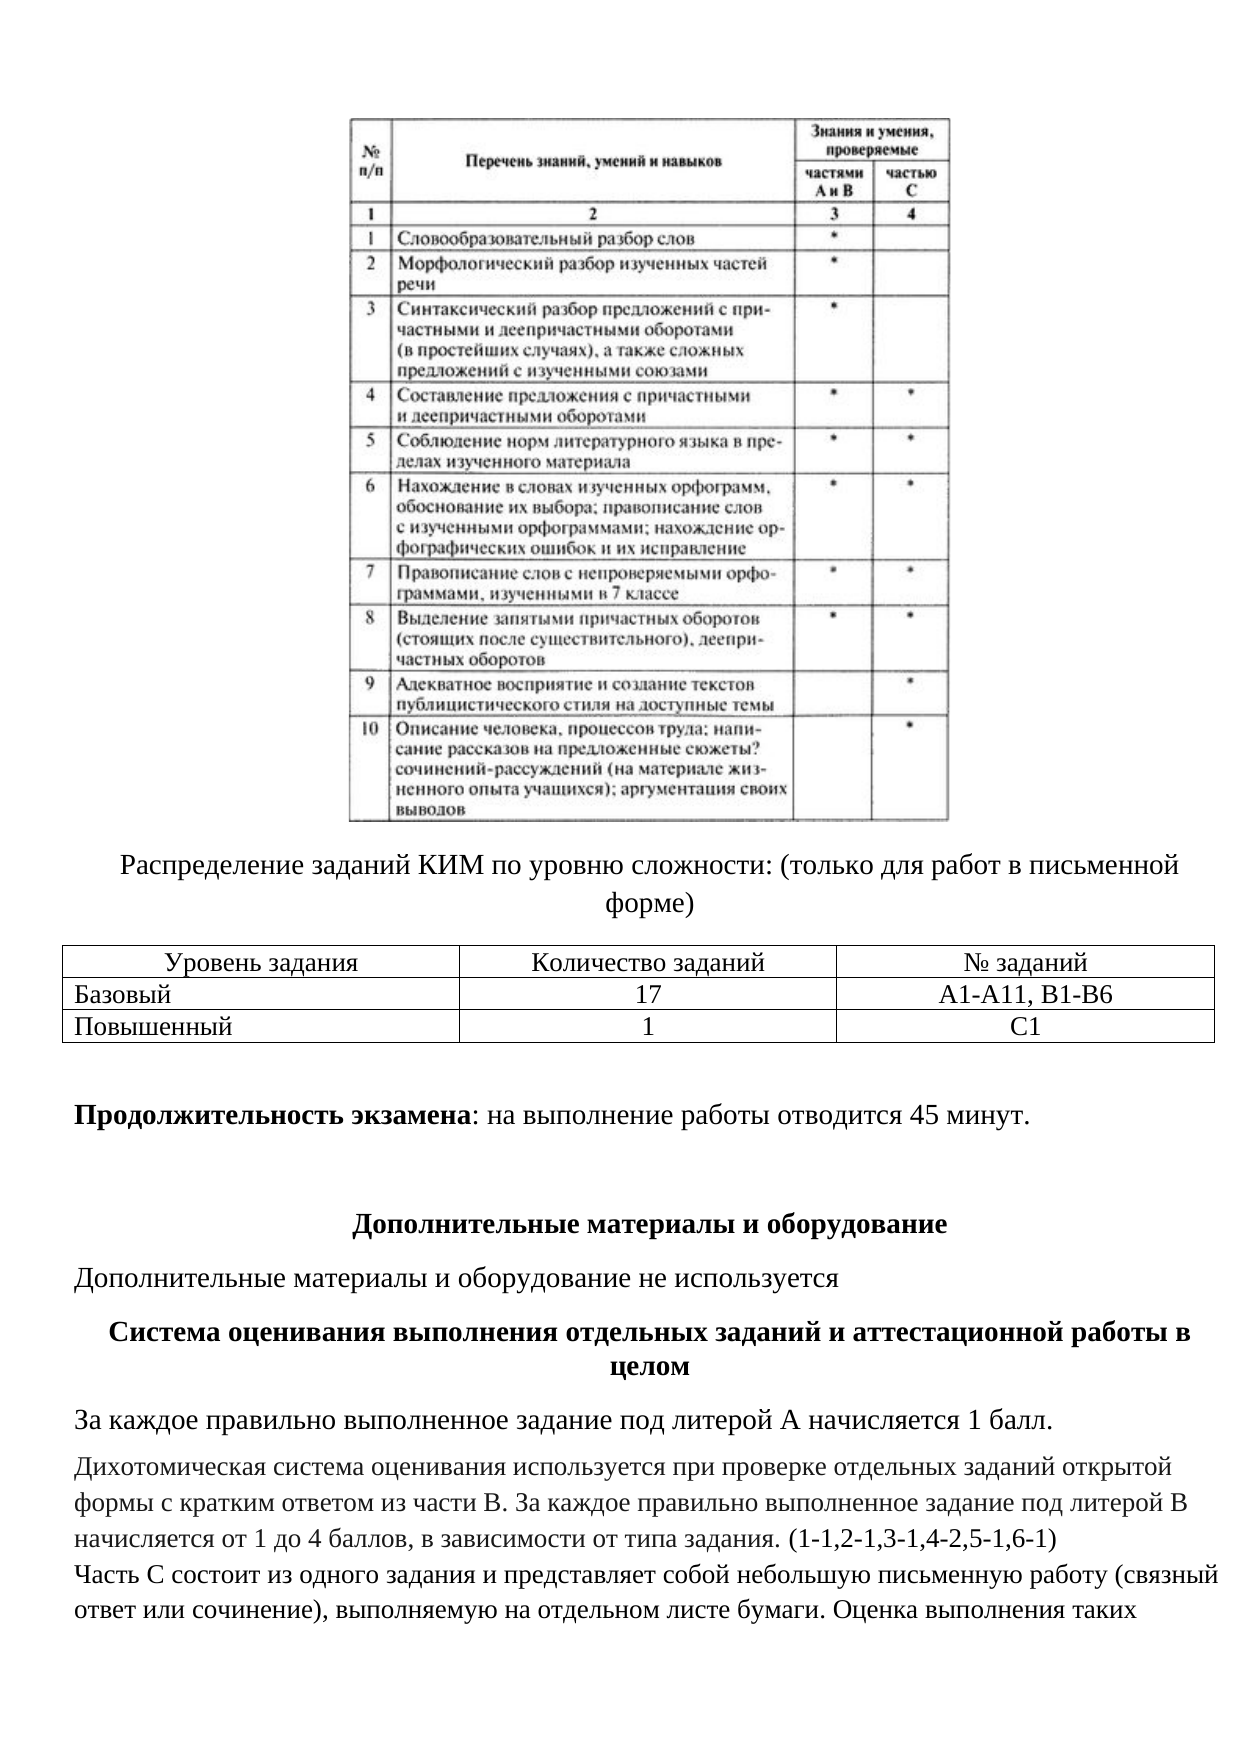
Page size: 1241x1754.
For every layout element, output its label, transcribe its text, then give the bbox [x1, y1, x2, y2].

table_cell 17 [460, 978, 836, 1009]
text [74, 1558, 1226, 1624]
text Система оценивания выполнения отдельных заданий и аттестационной работы в целом [74, 1314, 1226, 1382]
table_cell С1 [837, 1010, 1214, 1042]
text Дихотомическая система оценивания используется при проверке отдельных заданий открытой формы с кратким ответом из части В. За каждое правильно выполненное задание под литерой В начисляется от 1 до 4 баллов, в зависимости от типа задания. (1-1,2-1,3-1,4-2,5-1,6-1) [74, 1451, 1226, 1553]
table_header № заданий [837, 946, 1214, 977]
table_cell 1 [460, 1010, 836, 1042]
text Дополнительные материалы и оборудование [74, 1206, 1226, 1239]
table_header Количество заданий [460, 946, 836, 977]
text За каждое правильно выполненное задание под литерой А начисляется 1 балл. [74, 1402, 1226, 1436]
text Дополнительные материалы и оборудование не используется [74, 1260, 1226, 1294]
table_cell А1-А11, В1-В6 [837, 978, 1214, 1009]
text Продолжительность экзамена: на выполнение работы отводится 45 минут. [74, 1097, 1226, 1131]
table_header Уровень задания [63, 946, 459, 977]
text Распределение заданий КИМ по уровню сложности: (только для работ в письменной форме) [74, 847, 1226, 919]
picture [348, 118, 951, 822]
table_cell Базовый [63, 978, 459, 1009]
table_cell Повышенный [63, 1010, 459, 1042]
